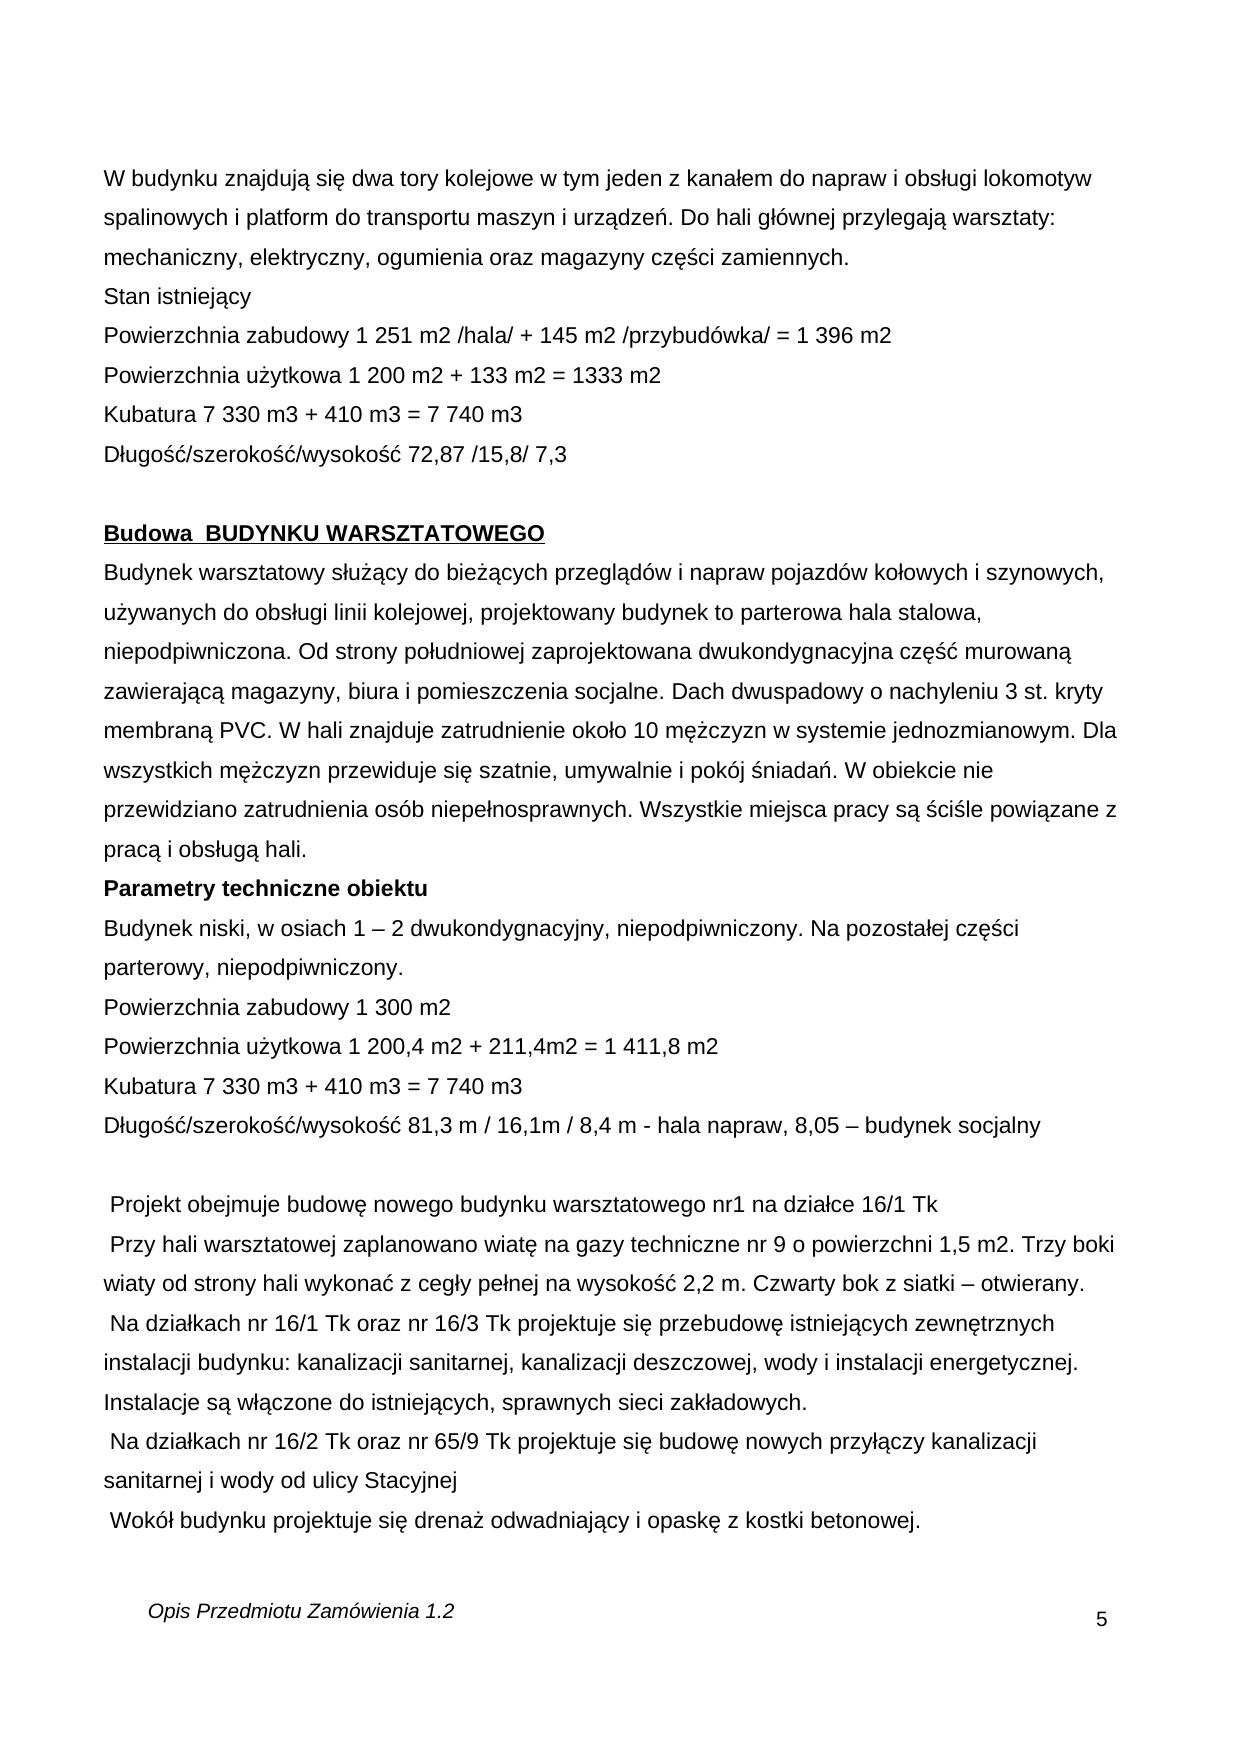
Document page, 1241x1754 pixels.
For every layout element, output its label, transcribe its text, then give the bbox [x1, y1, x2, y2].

text Długość/szerokość/wysokość 81,3 m / 16,1m / 8,4 m - hala napraw, 8,05 – budynek socjalny [103, 1112, 1122, 1138]
text Powierzchnia użytkowa 1 200,4 m2 + 211,4m2 = 1 411,8 m2 [103, 1033, 1122, 1059]
text Budynek niski, w osiach 1 – 2 dwukondygnacyjny, niepodpiwniczony. Na pozostałej części parterowy, niepodpiwniczony. [103, 915, 1122, 981]
text Budowa BUDYNKU WARSZTATOWEGO [103, 520, 1122, 546]
text Kubatura 7 330 m3 + 410 m3 = 7 740 m3 [103, 401, 1122, 428]
text Projekt obejmuje budowę nowego budynku warsztatowego nr1 na działce 16/1 Tk [103, 1191, 1122, 1217]
text Przy hali warsztatowej zaplanowano wiatę na gazy techniczne nr 9 o powierzchni 1,5 m2. Trzy boki wiaty od strony hali wykonać z cegły pełnej na wysokość 2,2 m. Czwarty bok z siatki – otwierany. [103, 1231, 1122, 1296]
text Budynek warsztatowy służący do bieżących przeglądów i napraw pojazdów kołowych i szynowych, używanych do obsługi linii kolejowej, projektowany budynek to parterowa hala stalowa, niepodpiwniczona. Od strony południowej zaprojektowana dwukondygnacyjna część murowaną zawierającą magazyny, biura i pomieszczenia socjalne. Dach dwuspadowy o nachyleniu 3 st. kryty membraną PVC. W hali znajduje zatrudnienie około 10 mężczyzn w systemie jednozmianowym. Dla wszystkich mężczyzn przewiduje się szatnie, umywalnie i pokój śniadań. W obiekcie nie przewidziano zatrudnienia osób niepełnosprawnych. Wszystkie miejsca pracy są ściśle powiązane z pracą i obsługą hali. [103, 559, 1122, 862]
text Powierzchnia zabudowy 1 251 m2 /hala/ + 145 m2 /przybudówka/ = 1 396 m2 [103, 322, 1122, 349]
text Powierzchnia użytkowa 1 200 m2 + 133 m2 = 1333 m2 [103, 362, 1122, 388]
text Stan istniejący [103, 283, 1122, 309]
text Na działkach nr 16/2 Tk oraz nr 65/9 Tk projektuje się budowę nowych przyłączy kanalizacji sanitarnej i wody od ulicy Stacyjnej [103, 1428, 1122, 1494]
text Długość/szerokość/wysokość 72,87 /15,8/ 7,3 [103, 441, 1122, 467]
text Powierzchnia zabudowy 1 300 m2 [103, 994, 1122, 1020]
text Kubatura 7 330 m3 + 410 m3 = 7 740 m3 [103, 1073, 1122, 1099]
text W budynku znajdują się dwa tory kolejowe w tym jeden z kanałem do napraw i obsługi lokomotyw spalinowych i platform do transportu maszyn i urządzeń. Do hali głównej przylegają warsztaty: mechaniczny, elektryczny, ogumienia oraz magazyny części zamiennych. [103, 164, 1122, 270]
text Parametry techniczne obiektu [103, 875, 1122, 902]
text Na działkach nr 16/1 Tk oraz nr 16/3 Tk projektuje się przebudowę istniejących zewnętrznych instalacji budynku: kanalizacji sanitarnej, kanalizacji deszczowej, wody i instalacji energetycznej. Instalacje są włączone do istniejących, sprawnych sieci zakładowych. [103, 1309, 1122, 1415]
text Wokół budynku projektuje się drenaż odwadniający i opaskę z kostki betonowej. [103, 1507, 1122, 1533]
